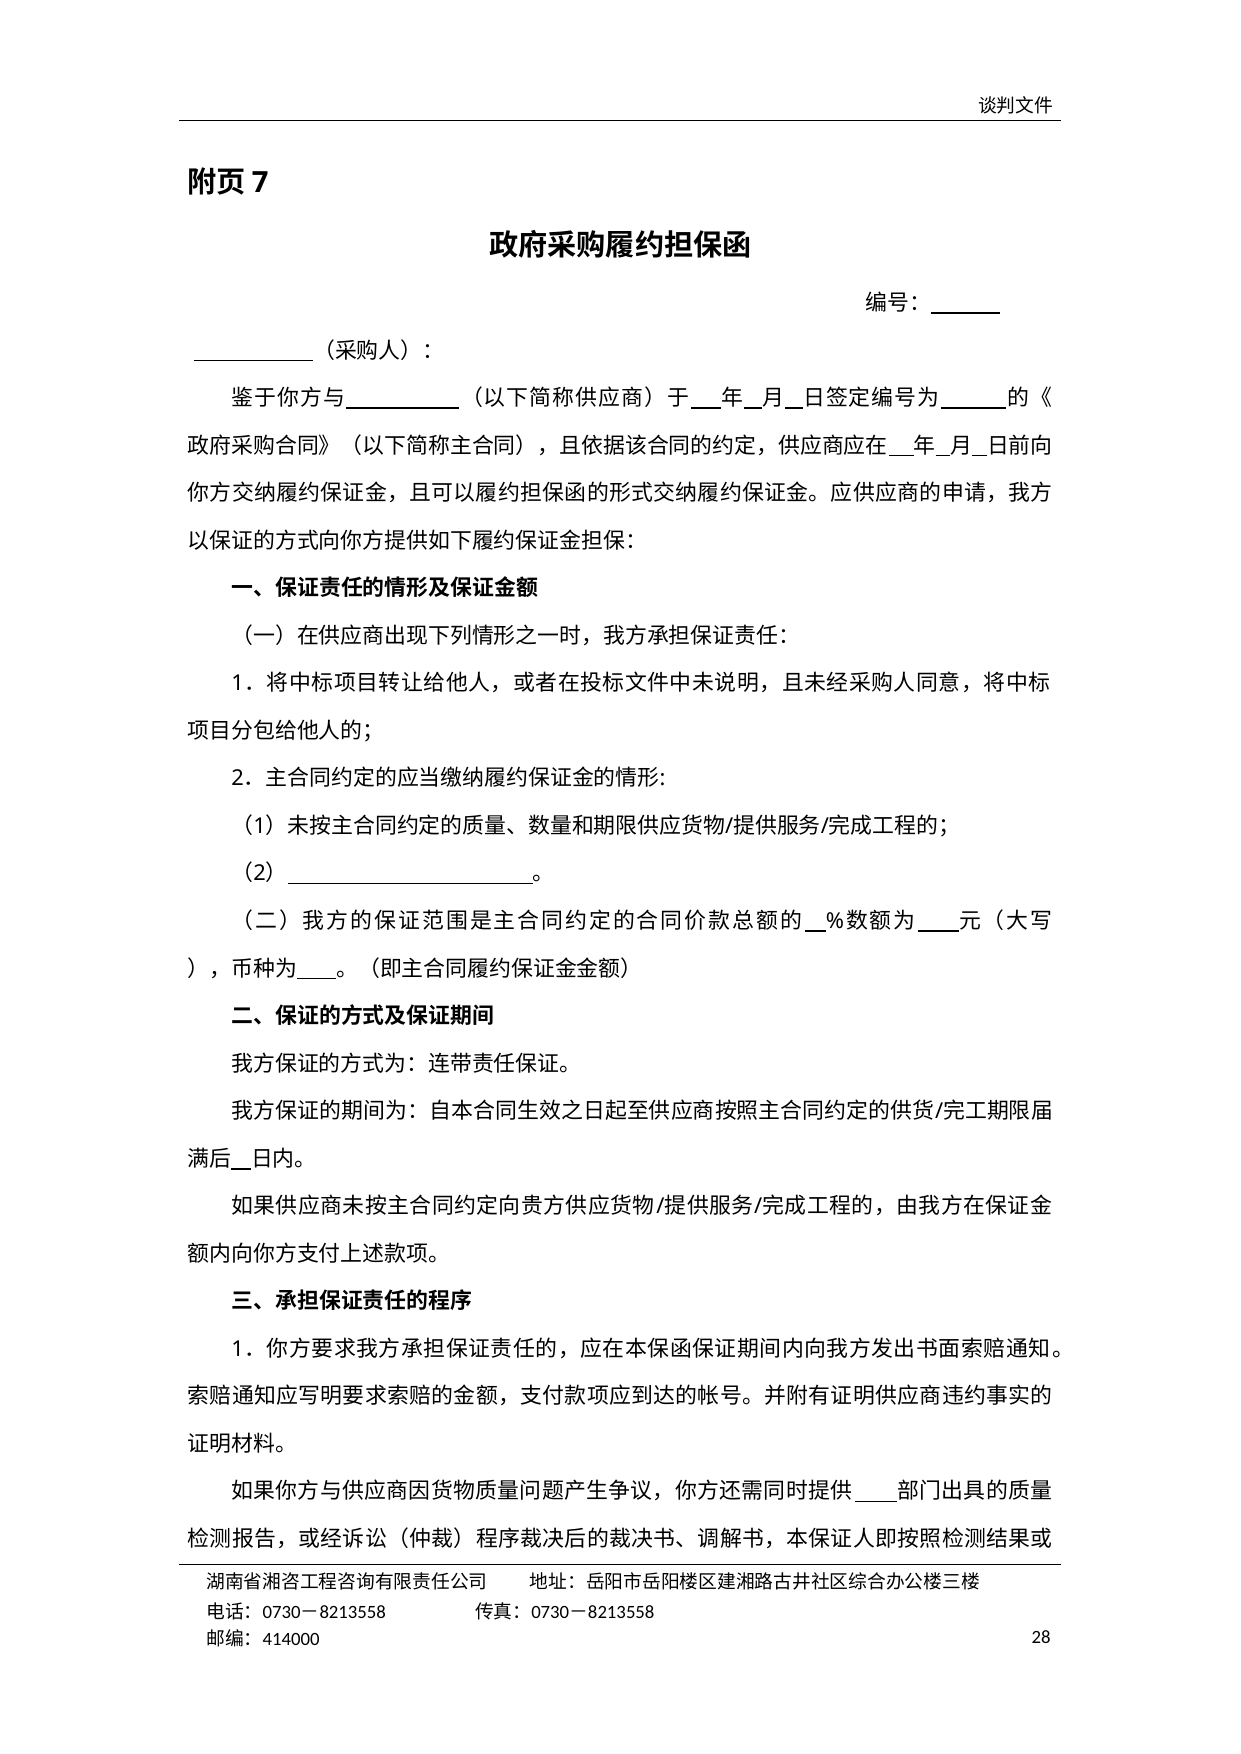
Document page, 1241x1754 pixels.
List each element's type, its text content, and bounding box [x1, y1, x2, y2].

text （2） 。 [187, 855, 1053, 887]
text 编号： [187, 285, 1053, 317]
text 附页7 [187, 158, 1053, 201]
text 1．将中标项目转让给他人，或者在投标文件中未说明，且未经采购人同意，将中标项目分包给他人的； [187, 665, 1053, 744]
text （1）未按主合同约定的质量、数量和期限供应货物/提供服务/完成工程的； [187, 808, 1053, 839]
text （一）在供应商出现下列情形之一时，我方承担保证责任： [187, 618, 1053, 649]
text （采购人）： [187, 333, 1053, 364]
text 1．你方要求我方承担保证责任的，应在本保函保证期间内向我方发出书面索赔通知。索赔通知应写明要求索赔的金额，支付款项应到达的帐号。并附有证明供应商违约事实的证明材料。 [187, 1331, 1053, 1458]
text 政府采购履约担保函 [187, 222, 1053, 264]
text 鉴于你方与 （以下简称供应商）于 年 月 日签定编号为 的《 政府采购合同》（以下简称主合同），且依据该合同的约定，供应商应在 年 月 日前向你方交纳履约保证金，且可以履约担保函的形式交纳履约保证金。应供应商的申请，我方以保证的方式向你方提供如下履约保证金担保： [187, 380, 1053, 554]
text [187, 1473, 1053, 1553]
text 如果供应商未按主合同约定向贵方供应货物/提供服务/完成工程的，由我方在保证金额内向你方支付上述款项。 [187, 1188, 1053, 1267]
text 我方保证的方式为：连带责任保证。 [187, 1046, 1053, 1077]
text 一、保证责任的情形及保证金额 [187, 570, 1053, 602]
text 二、保证的方式及保证期间 [187, 998, 1053, 1030]
text 2．主合同约定的应当缴纳履约保证金的情形: [187, 760, 1053, 792]
text 三、承担保证责任的程序 [187, 1283, 1053, 1315]
text （二）我方的保证范围是主合同约定的合同价款总额的 %数额为 元（大写 ），币种为 。（即主合同履约保证金金额） [187, 903, 1053, 982]
text 我方保证的期间为：自本合同生效之日起至供应商按照主合同约定的供货/完工期限届满后 日内。 [187, 1093, 1053, 1172]
